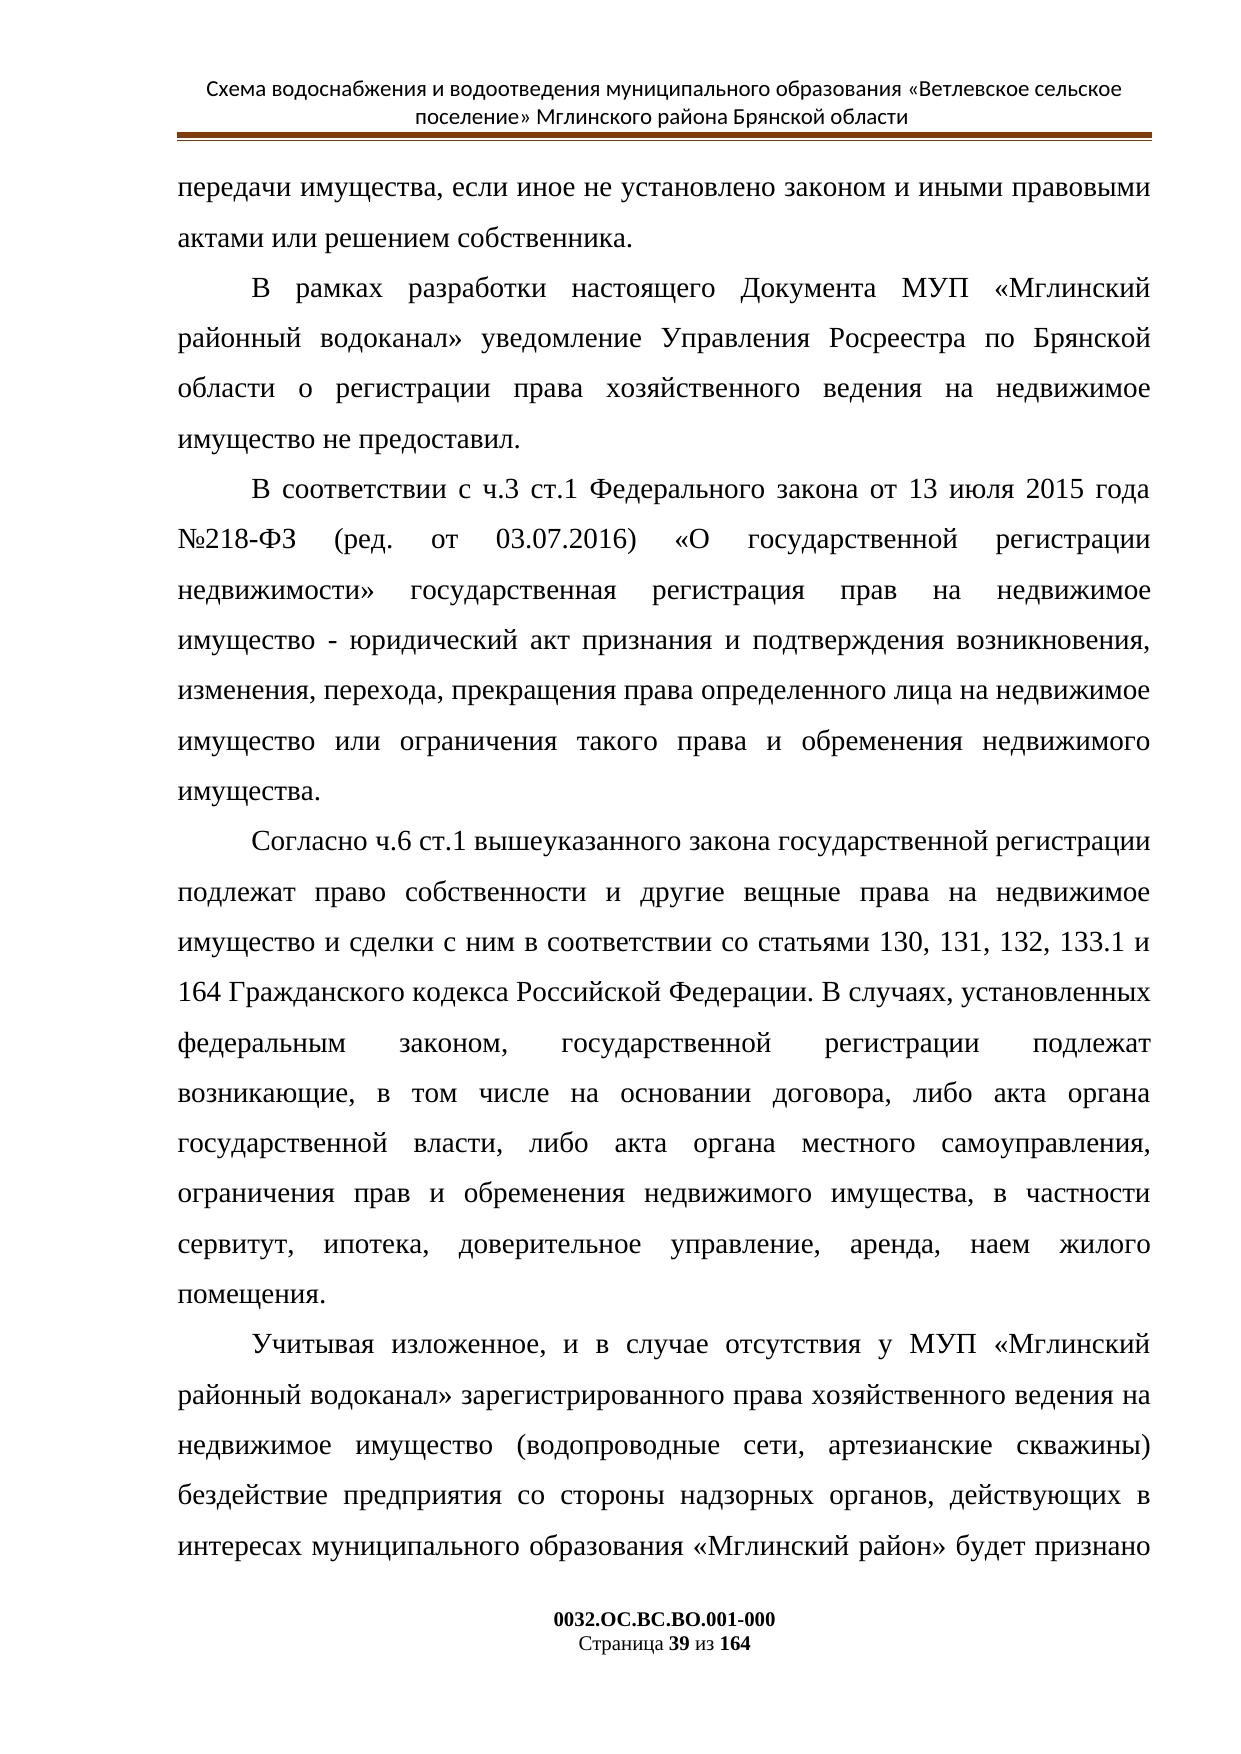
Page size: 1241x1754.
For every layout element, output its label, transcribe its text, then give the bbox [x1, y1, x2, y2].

text В соответствии с ч.3 ст.1 Федерального закона от 13 июля 2015 года №218-ФЗ (ред. от 03.07.2016) «О государственной регистрации недвижимости» государственная регистрация прав на недвижимое имущество - юридический акт признания и подтверждения возникновения, изменения, перехода, прекращения права определенного лица на недвижимое имущество или ограничения такого права и обременения недвижимого имущества. [177, 471, 1152, 807]
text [177, 169, 1152, 253]
text В рамках разработки настоящего Документа МУП «Мглинский районный водоканал» уведомление Управления Росреестра по Брянской области о регистрации права хозяйственного ведения на недвижимое имущество не предоставил. [177, 270, 1152, 454]
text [177, 1327, 1152, 1561]
text Согласно ч.6 ст.1 вышеуказанного закона государственной регистрации подлежат право собственности и другие вещные права на недвижимое имущество и сделки с ним в соответствии со статьями 130, 131, 132, 133.1 и 164 Гражданского кодекса Российской Федерации. В случаях, установленных федеральным законом, государственной регистрации подлежат возникающие, в том числе на основании договора, либо акта органа государственной власти, либо акта органа местного самоуправления, ограничения прав и обременения недвижимого имущества, в частности сервитут, ипотека, доверительное управление, аренда, наем жилого помещения. [177, 823, 1152, 1310]
